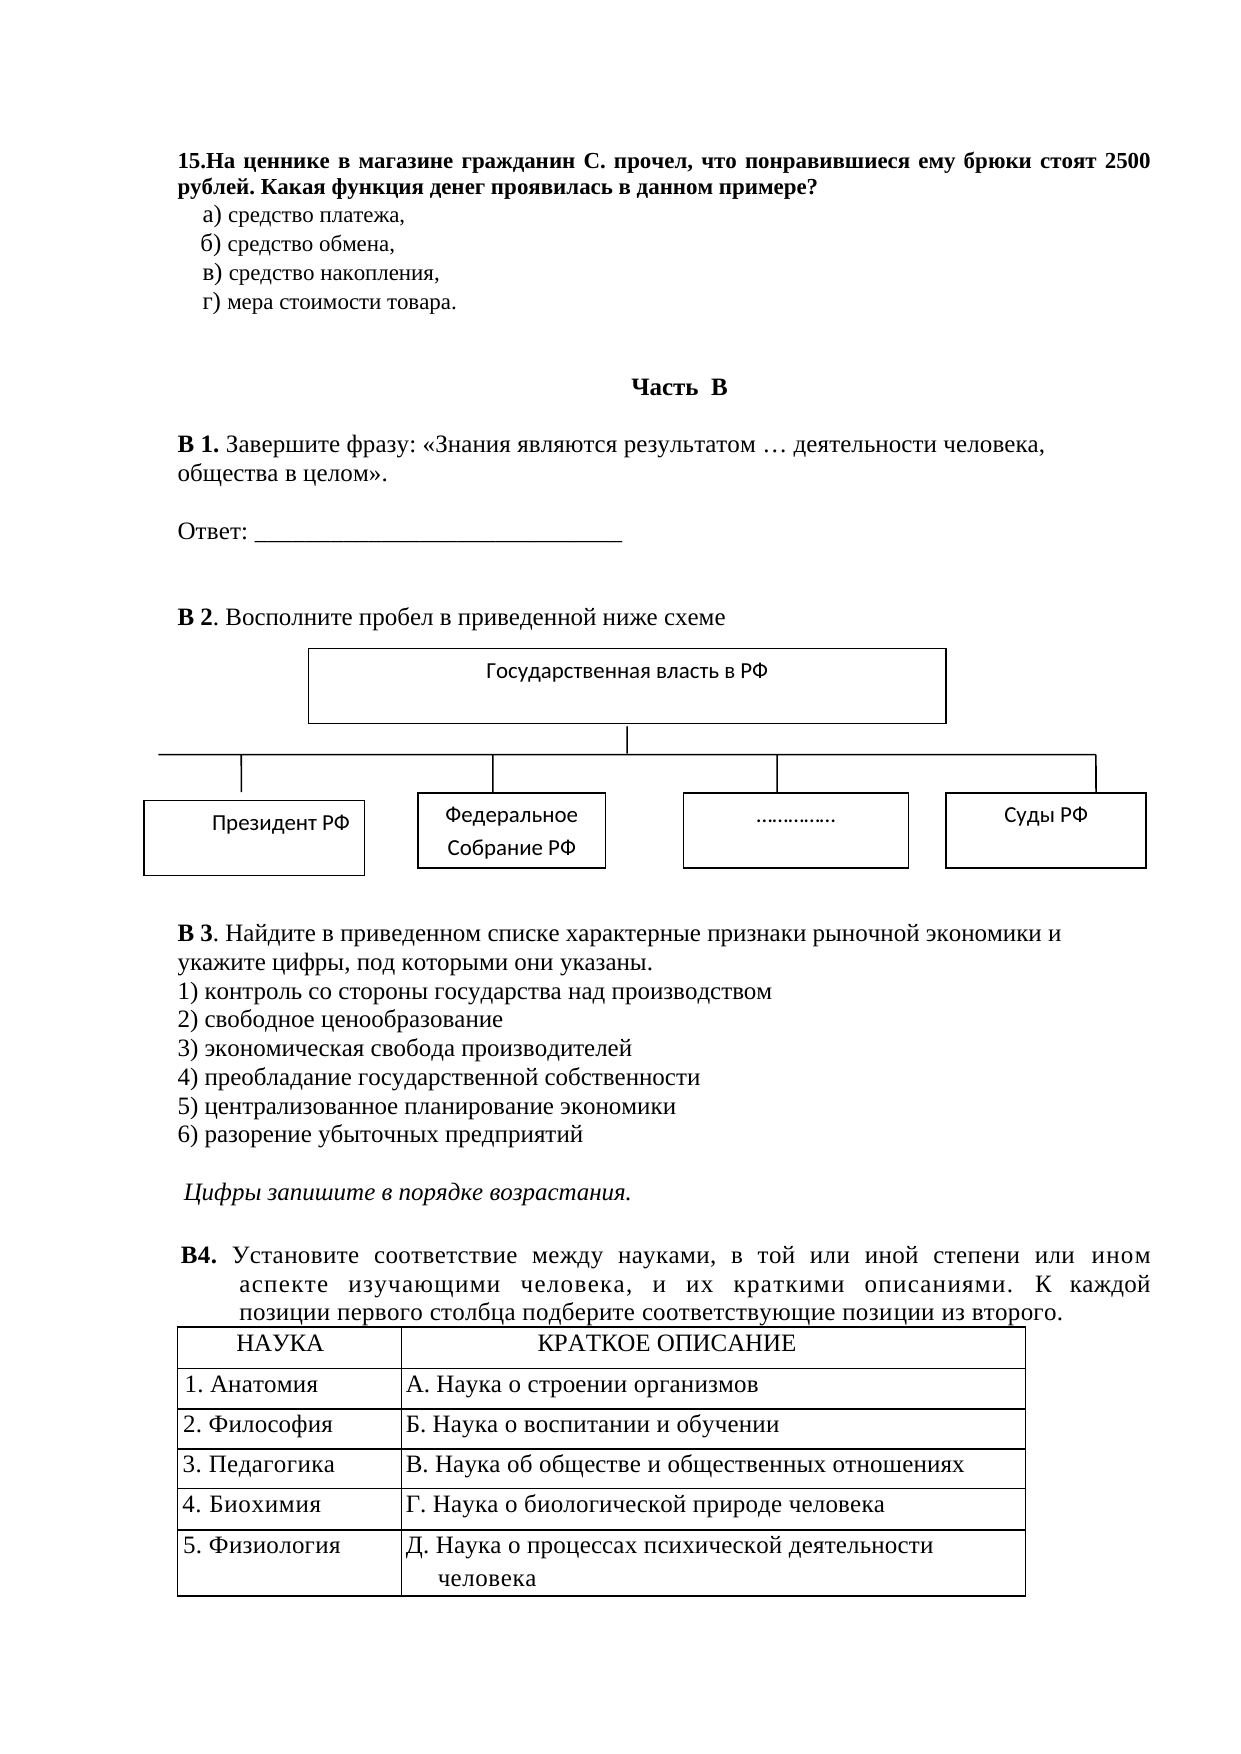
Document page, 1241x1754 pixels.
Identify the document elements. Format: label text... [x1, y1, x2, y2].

text 5) централизованное планирование экономики [177, 1091, 1152, 1119]
text 6) разорение убыточных предприятий [177, 1119, 1152, 1148]
table_cell 3. Педагогика [178, 1450, 401, 1488]
table_cell 1. Анатомия [178, 1369, 401, 1408]
text В 2. Восполните пробел в приведенной ниже схеме [177, 602, 1152, 631]
text в) средство накопления, [177, 257, 1152, 286]
table_cell А. Наука о строении организмов [402, 1369, 1025, 1408]
text б) средство обмена, [177, 228, 1152, 257]
table_cell Г. Наука о биологической природе человека [402, 1489, 1025, 1529]
text Часть В [177, 372, 1152, 401]
table_cell 2. Философия [178, 1410, 401, 1448]
text В 3. Найдите в приведенном списке характерные признаки рыночной экономики и укажите цифры, под которыми они указаны. [177, 918, 1152, 976]
table_cell В. Наука об обществе и общественных отношениях [402, 1450, 1025, 1488]
table_cell Д. Наука о процессах психической деятельности человека [402, 1531, 1025, 1595]
text а) средство платежа, [177, 199, 1152, 228]
text 1) контроль со стороны государства над производством [177, 976, 1152, 1004]
table_cell 4. Биохимия [178, 1489, 401, 1529]
text 4) преобладание государственной собственности [177, 1062, 1152, 1091]
text В 1. Завершите фразу: «Знания являются результатом … деятельности человека, общества в целом». [177, 429, 1152, 487]
text Ответ: _____________________________ [177, 516, 1152, 544]
text 15.На ценнике в магазине гражданин С. прочел, что понравившиеся ему брюки стоят 2500 рублей. Какая функция денег проявилась в данном примере? [177, 147, 1152, 199]
text 2) свободное ценообразование [177, 1004, 1152, 1033]
text г) мера стоимости товара. [177, 286, 1152, 314]
table_cell 5. Физиология [178, 1531, 401, 1595]
text Цифры запишите в порядке возрастания. [177, 1177, 1152, 1206]
table_header КРАТКОЕ ОПИСАНИЕ [402, 1328, 1025, 1367]
text В4. Установите соответствие между науками, в той или иной степени или ином аспекте изучающими человека, и их краткими описаниями. К каждой позиции первого столбца подберите соответствующие позиции из второго. [181, 1240, 1151, 1326]
table_header НАУКА [178, 1328, 401, 1367]
text 3) экономическая свобода производителей [177, 1033, 1152, 1062]
table_cell Б. Наука о воспитании и обучении [402, 1410, 1025, 1448]
